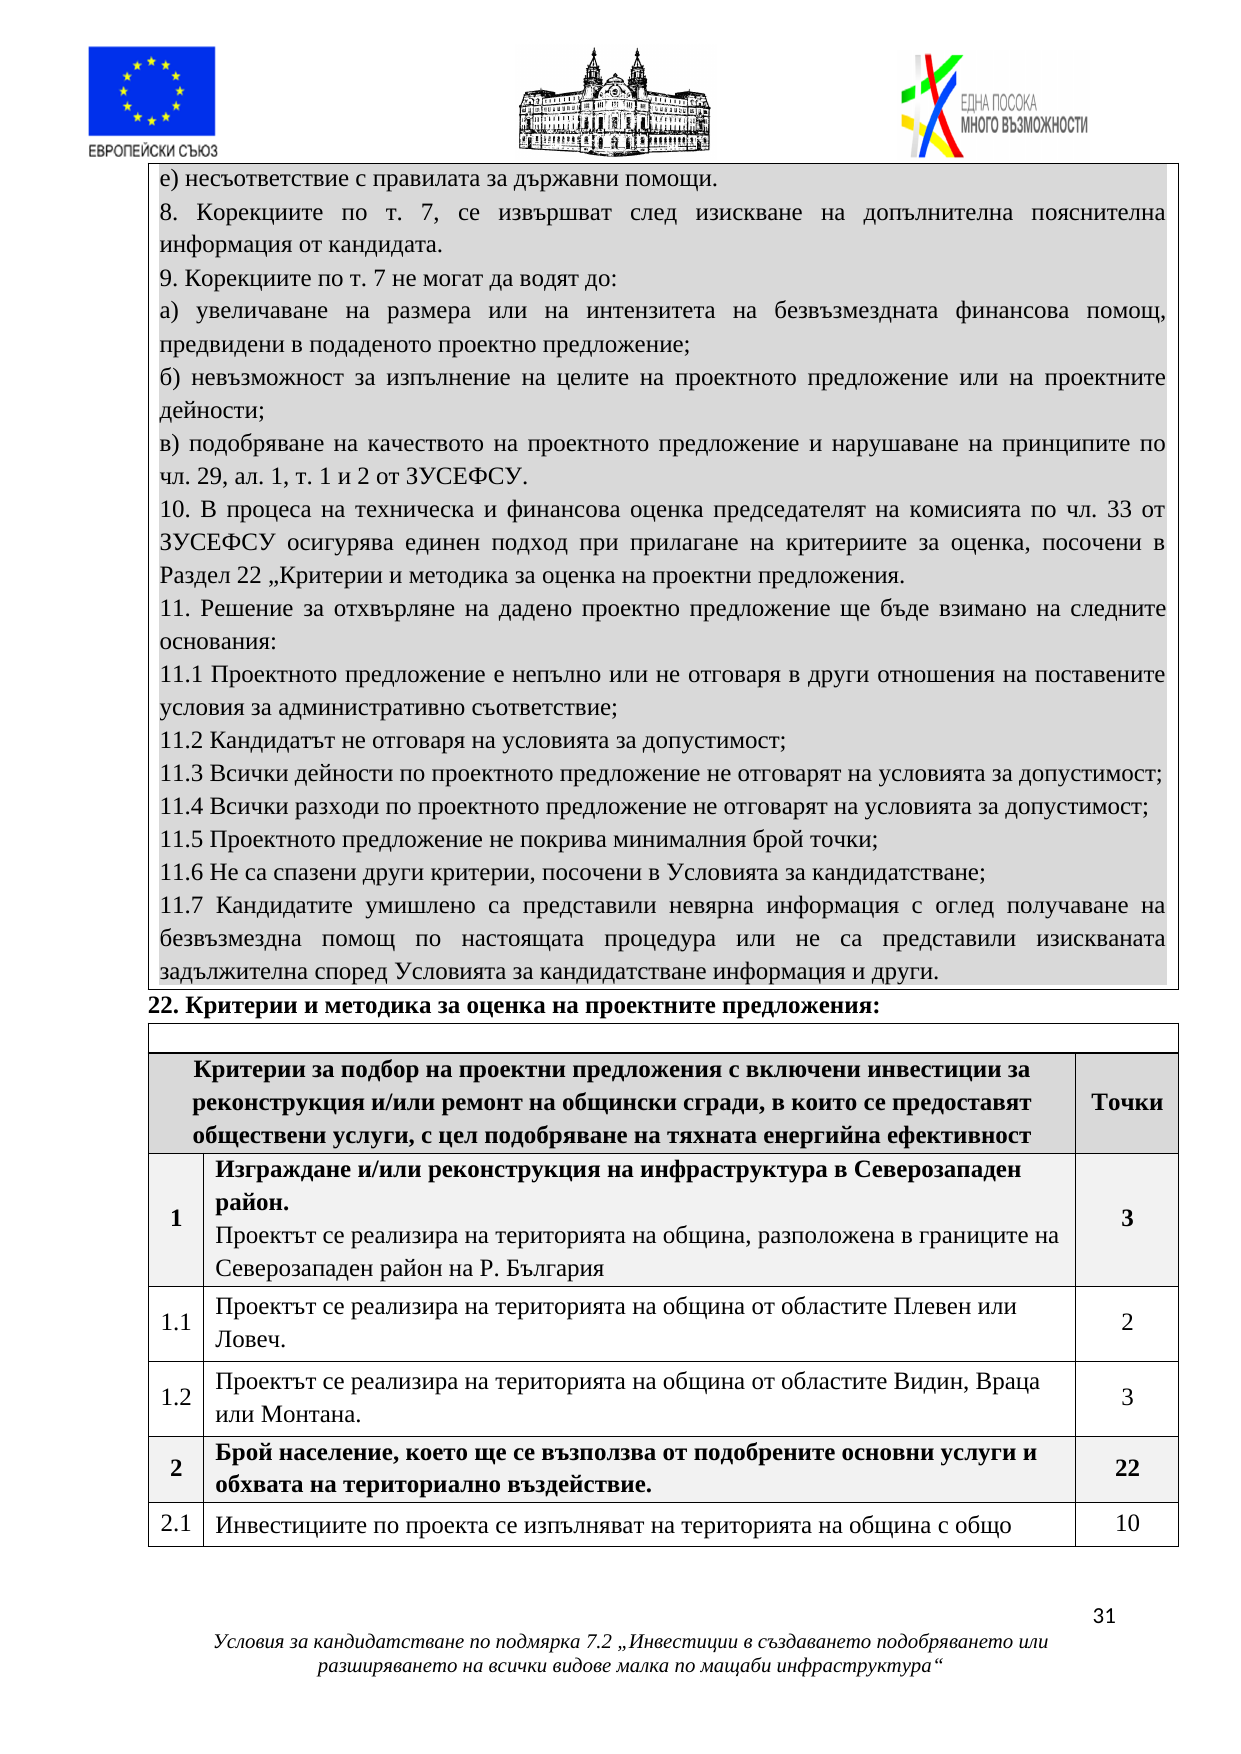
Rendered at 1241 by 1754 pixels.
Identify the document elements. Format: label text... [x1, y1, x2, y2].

subtitle 22. Критерии и методика за оценка на проектните предложения: [148, 990, 1116, 1018]
picture [514, 44, 718, 160]
table_cell 22 [1076, 1437, 1178, 1502]
table_cell Проектът се реализира на територията на община от областите Видин, Враца или Монтана. [204, 1362, 1075, 1436]
table_cell Изграждане и/или реконструкция на инфраструктура в Северозападен район. Проектът се реализира на територията на община, разположена в границите на Северозападен район на Р. България [204, 1154, 1075, 1286]
table_cell 2 [149, 1437, 203, 1502]
table_cell 3 [1076, 1154, 1178, 1286]
table_cell 3 [1076, 1362, 1178, 1436]
table_header [149, 1024, 1178, 1052]
table_cell 1.1 [149, 1287, 203, 1361]
table_cell 1.2 [149, 1362, 203, 1436]
table_cell Проектът се реализира на територията на община от областите Плевен или Ловеч. [204, 1287, 1075, 1361]
table_cell 1 [149, 1154, 203, 1286]
table_header Точки [1076, 1054, 1178, 1153]
table_cell 2.1 [149, 1503, 203, 1546]
picture [896, 50, 1090, 160]
table_cell 10 [1076, 1503, 1178, 1546]
table_cell 2 [1076, 1287, 1178, 1361]
table_header Критерии за подбор на проектни предложения с включени инвестиции за реконструкция и/или ремонт на общински сгради, в които се предоставят обществени услуги, с цел подобряване на тяхната енергийна ефективност [149, 1054, 1075, 1153]
picture [88, 45, 219, 160]
table_cell Брой население, което ще се възползва от подобрените основни услуги и обхвата на териториално въздействие. [204, 1437, 1075, 1502]
